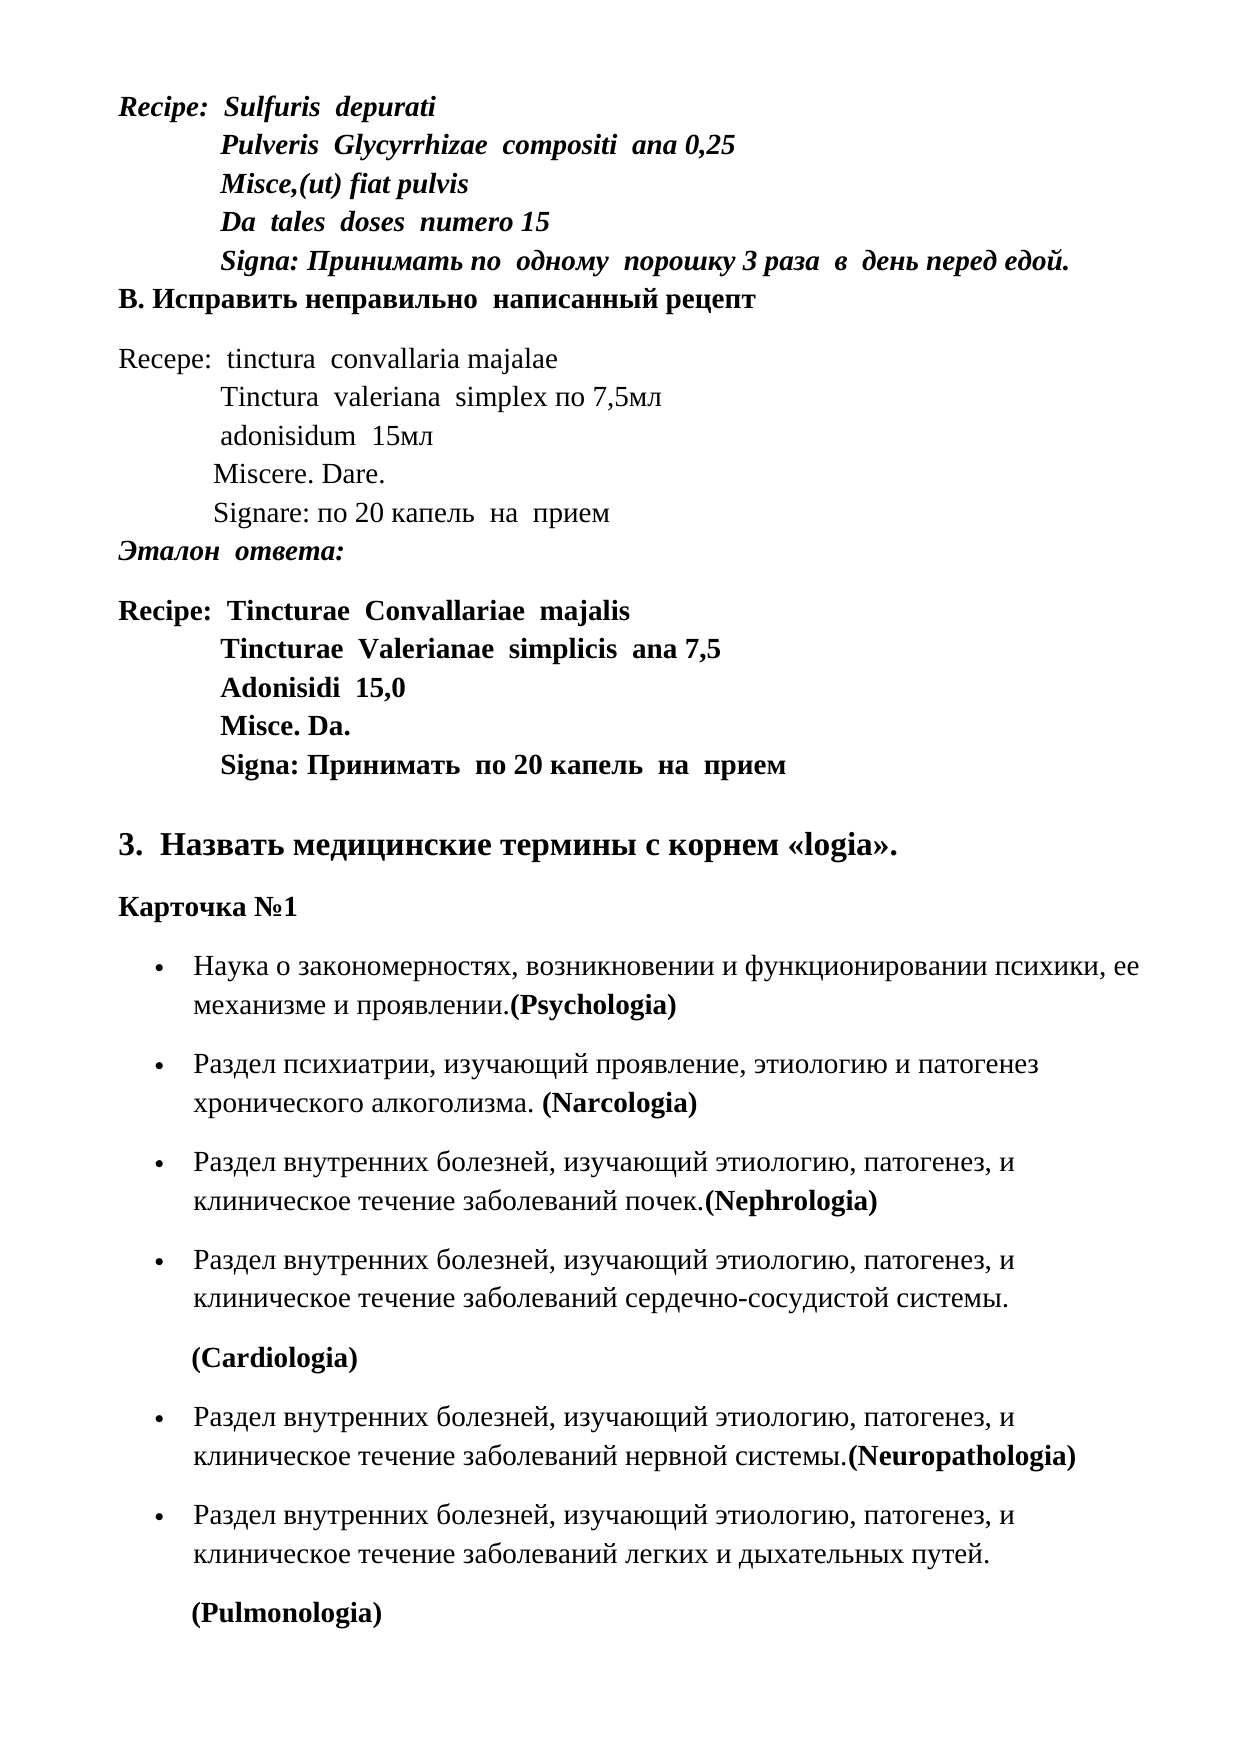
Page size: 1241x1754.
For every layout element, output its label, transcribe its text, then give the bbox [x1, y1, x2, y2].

text Signa: Принимать по одному порошку 3 раза в день перед едой. [118, 243, 1152, 276]
text Adonisidi 15,0 [118, 670, 1152, 703]
text 3. Назвать медицинские термины с корнем «logia». [118, 824, 1152, 862]
text Da tales doses numero 15 [118, 204, 1152, 238]
text Эталон ответа: [118, 533, 1152, 567]
text В. Исправить неправильно написанный рецепт [118, 281, 1152, 315]
text Misce. Da. [118, 708, 1152, 742]
list Раздел внутренних болезней, изучающий этиологию, патогенез, и клиническое течение заболеваний почек.(Nephrologia) [156, 1144, 1152, 1216]
text Tinctura valeriana simplex по 7,5мл [118, 379, 1152, 413]
list Раздел внутренних болезней, изучающий этиологию, патогенез, и клиническое течение заболеваний легких и дыхательных путей. [156, 1497, 1152, 1569]
text Карточка №1 [118, 889, 1152, 922]
text (Pulmonologia) [118, 1595, 1152, 1629]
list Раздел внутренних болезней, изучающий этиологию, патогенез, и клиническое течение заболеваний сердечно-сосудистой системы. [156, 1242, 1152, 1314]
text adonisidum 15мл [118, 418, 1152, 451]
list Наука о закономерностях, возникновении и функционировании психики, ее механизме и проявлении.(Psychologia) [156, 948, 1152, 1020]
list Раздел внутренних болезней, изучающий этиологию, патогенез, и клиническое течение заболеваний нервной системы.(Neuropathologia) [156, 1399, 1152, 1471]
text Tincturae Valerianae simplicis ana 7,5 [118, 631, 1152, 665]
text Miscere. Dare. [118, 456, 1152, 490]
list Раздел психиатрии, изучающий проявление, этиологию и патогенез хронического алкоголизма. (Narcologia) [156, 1046, 1152, 1118]
text Signa: Принимать по 20 капель на прием [118, 747, 1152, 781]
text Recipe: Sulfuris depurati [118, 89, 1152, 122]
text Pulveris Glycyrrhizae compositi ana 0,25 [118, 127, 1152, 161]
text (Cardiologia) [118, 1340, 1152, 1373]
text Recepe: tinctura convallaria majalae [118, 341, 1152, 374]
text Recipe: Tincturae Convallariae majalis [118, 593, 1152, 626]
text Signare: по 20 капель на прием [118, 495, 1152, 528]
text Misce,(ut) fiat pulvis [118, 166, 1152, 199]
